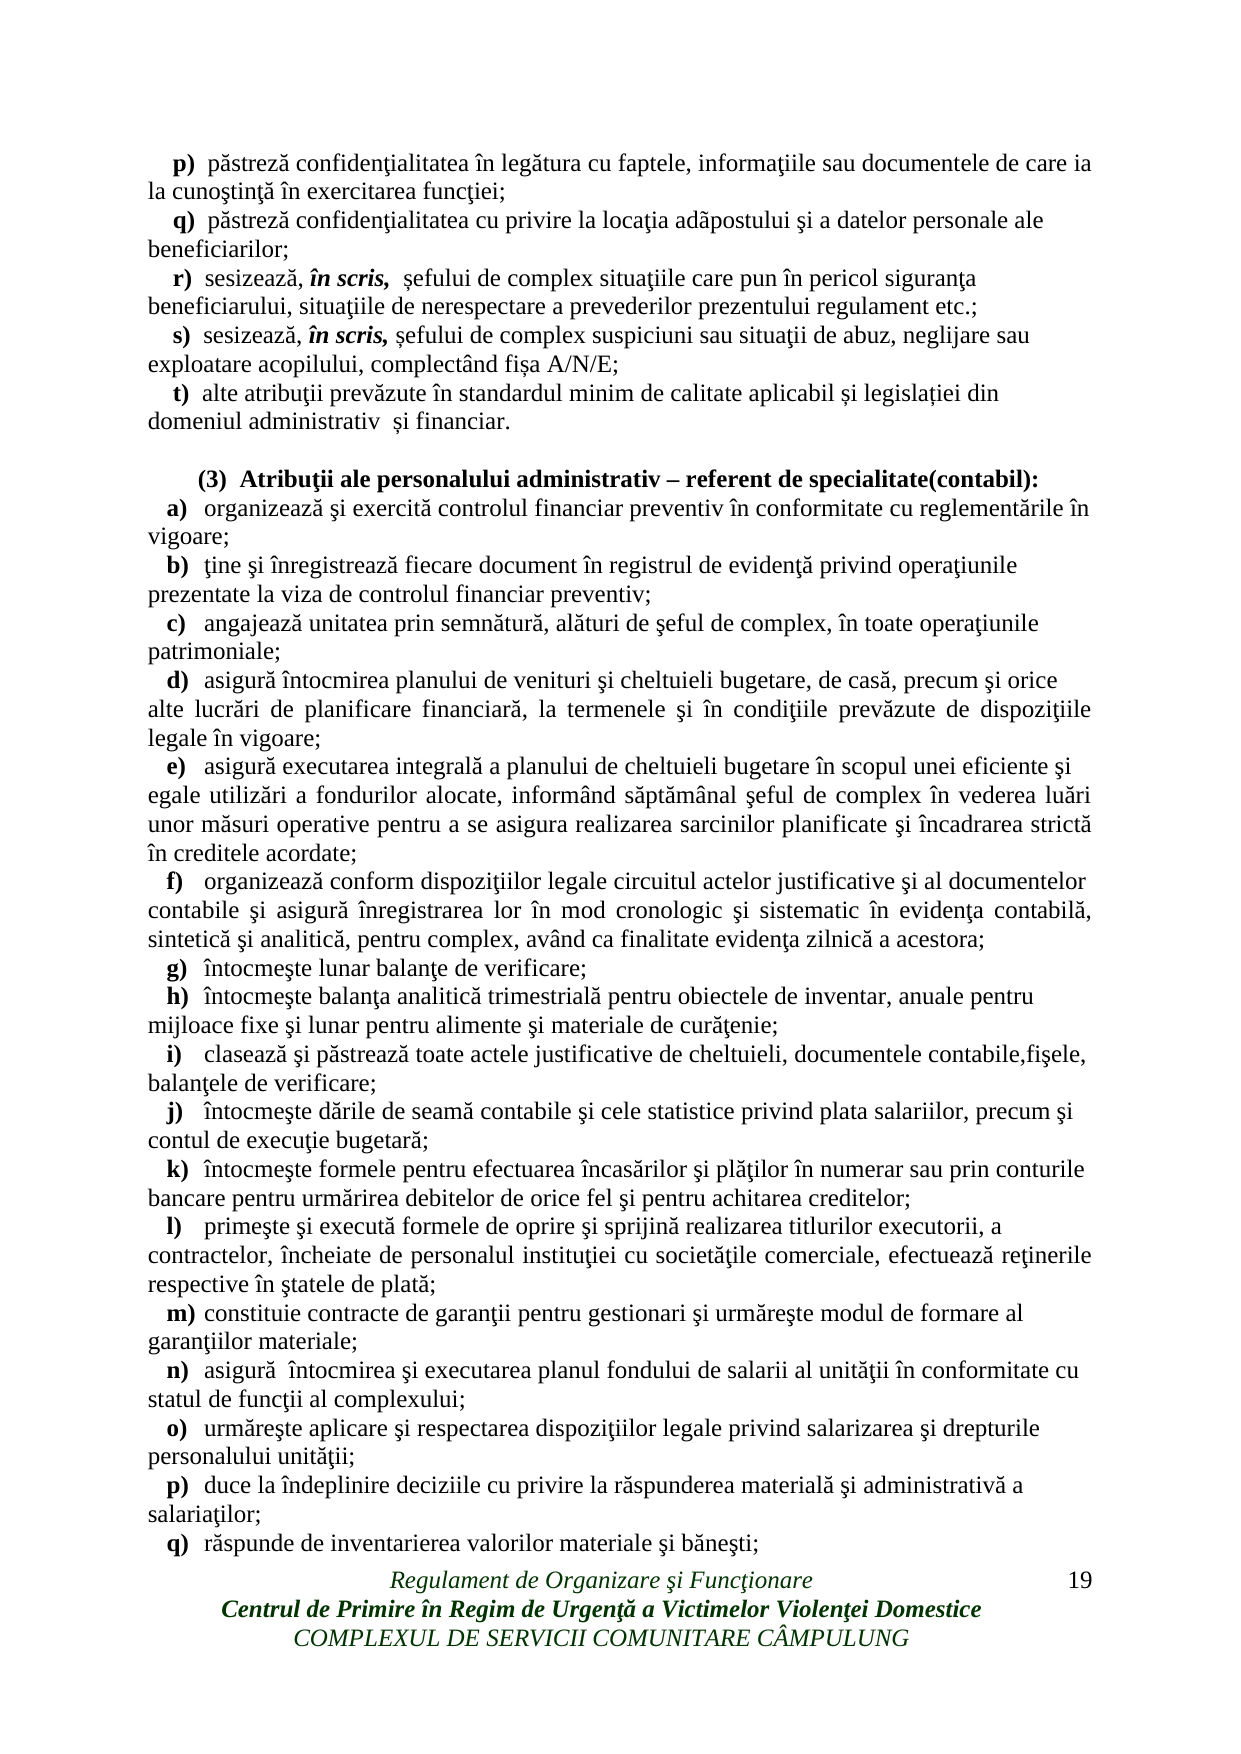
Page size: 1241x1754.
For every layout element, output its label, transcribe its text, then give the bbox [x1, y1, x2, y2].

text contractelor, încheiate de personalul instituţiei cu societăţile comerciale, efectuează reţinerile respective în ştatele de plată; [148, 1240, 1093, 1298]
text vigoare; [148, 521, 1093, 550]
text patrimoniale; [148, 636, 1093, 665]
text contabile şi asigură înregistrarea lor în mod cronologic şi sistematic în evidenţa contabilă, sintetică şi analitică, pentru complex, având ca finalitate evidenţa zilnică a acestora; [148, 895, 1093, 953]
text egale utilizări a fondurilor alocate, informând săptămânal şeful de complex în vederea luări unor măsuri operative pentru a se asigura realizarea sarcinilor planificate şi încadrarea strictă în creditele acordate; [148, 780, 1093, 866]
text statul de funcţii al complexului; [148, 1384, 1093, 1413]
text balanţele de verificare; [148, 1068, 1093, 1096]
text salariaţilor; [148, 1499, 1093, 1528]
list duce la îndeplinire deciziile cu privire la răspunderea materială şi administrativă a [166, 1470, 1093, 1499]
list asigură executarea integrală a planului de cheltuieli bugetare în scopul unei eficiente şi [166, 751, 1093, 780]
list răspunde de inventarierea valorilor materiale şi băneşti; [166, 1528, 1093, 1556]
text bancare pentru urmărirea debitelor de orice fel şi pentru achitarea creditelor; [148, 1183, 1093, 1211]
text mijloace fixe şi lunar pentru alimente şi materiale de curăţenie; [148, 1010, 1093, 1039]
text alte lucrări de planificare financiară, la termenele şi în condiţiile prevăzute de dispoziţiile legale în vigoare; [148, 694, 1093, 751]
list p) păstreză confidenţialitatea în legătura cu faptele, informaţiile sau documentele de care ia la cunoştinţă în exercitarea funcţiei; [148, 148, 1093, 205]
list r) sesizează, în scris, șefului de complex situaţiile care pun în pericol siguranţa beneficiarului, situaţiile de nerespectare a prevederilor prezentului regulament etc.; [148, 263, 1093, 320]
list întocmeşte formele pentru efectuarea încasărilor şi plăţilor în numerar sau prin conturile [166, 1154, 1093, 1183]
list t) alte atribuţii prevăzute în standardul minim de calitate aplicabil și legislației din domeniul administrativ și financiar. [148, 378, 1093, 435]
list q) păstreză confidenţialitatea cu privire la locaţia adãpostului şi a datelor personale ale beneficiarilor; [148, 205, 1093, 263]
text garanţiilor materiale; [148, 1326, 1093, 1355]
text personalului unităţii; [148, 1441, 1093, 1470]
list asigură întocmirea şi executarea planul fondului de salarii al unităţii în conformitate cu [166, 1355, 1093, 1384]
list s) sesizează, în scris, șefului de complex suspiciuni sau situaţii de abuz, neglijare sau exploatare acopilului, complectând fișa A/N/E; [148, 320, 1093, 378]
list primeşte şi execută formele de oprire şi sprijină realizarea titlurilor executorii, a [166, 1211, 1093, 1240]
list întocmeşte dările de seamă contabile şi cele statistice privind plata salariilor, precum şi [166, 1096, 1093, 1125]
text prezentate la viza de controlul financiar preventiv; [148, 579, 1093, 608]
list asigură întocmirea planului de venituri şi cheltuieli bugetare, de casă, precum şi orice [166, 665, 1093, 694]
list întocmeşte lunar balanţe de verificare; [166, 953, 1093, 981]
list clasează şi păstrează toate actele justificative de cheltuieli, documentele contabile,fişele, [166, 1039, 1093, 1068]
list constituie contracte de garanţii pentru gestionari şi urmăreşte modul de formare al [166, 1298, 1093, 1326]
list angajează unitatea prin semnătură, alături de şeful de complex, în toate operaţiunile [166, 608, 1093, 636]
text contul de execuţie bugetară; [148, 1125, 1093, 1154]
list organizează şi exercită controlul financiar preventiv în conformitate cu reglementările în [166, 493, 1093, 521]
list organizează conform dispoziţiilor legale circuitul actelor justificative şi al documentelor [166, 866, 1093, 895]
list urmăreşte aplicare şi respectarea dispoziţiilor legale privind salarizarea şi drepturile [166, 1413, 1093, 1441]
list întocmeşte balanţa analitică trimestrială pentru obiectele de inventar, anuale pentru [166, 981, 1093, 1010]
list ţine şi înregistrează fiecare document în registrul de evidenţă privind operaţiunile [166, 550, 1093, 579]
text (3) Atribuţii ale personalului administrativ – referent de specialitate(contabil): [148, 464, 1093, 493]
